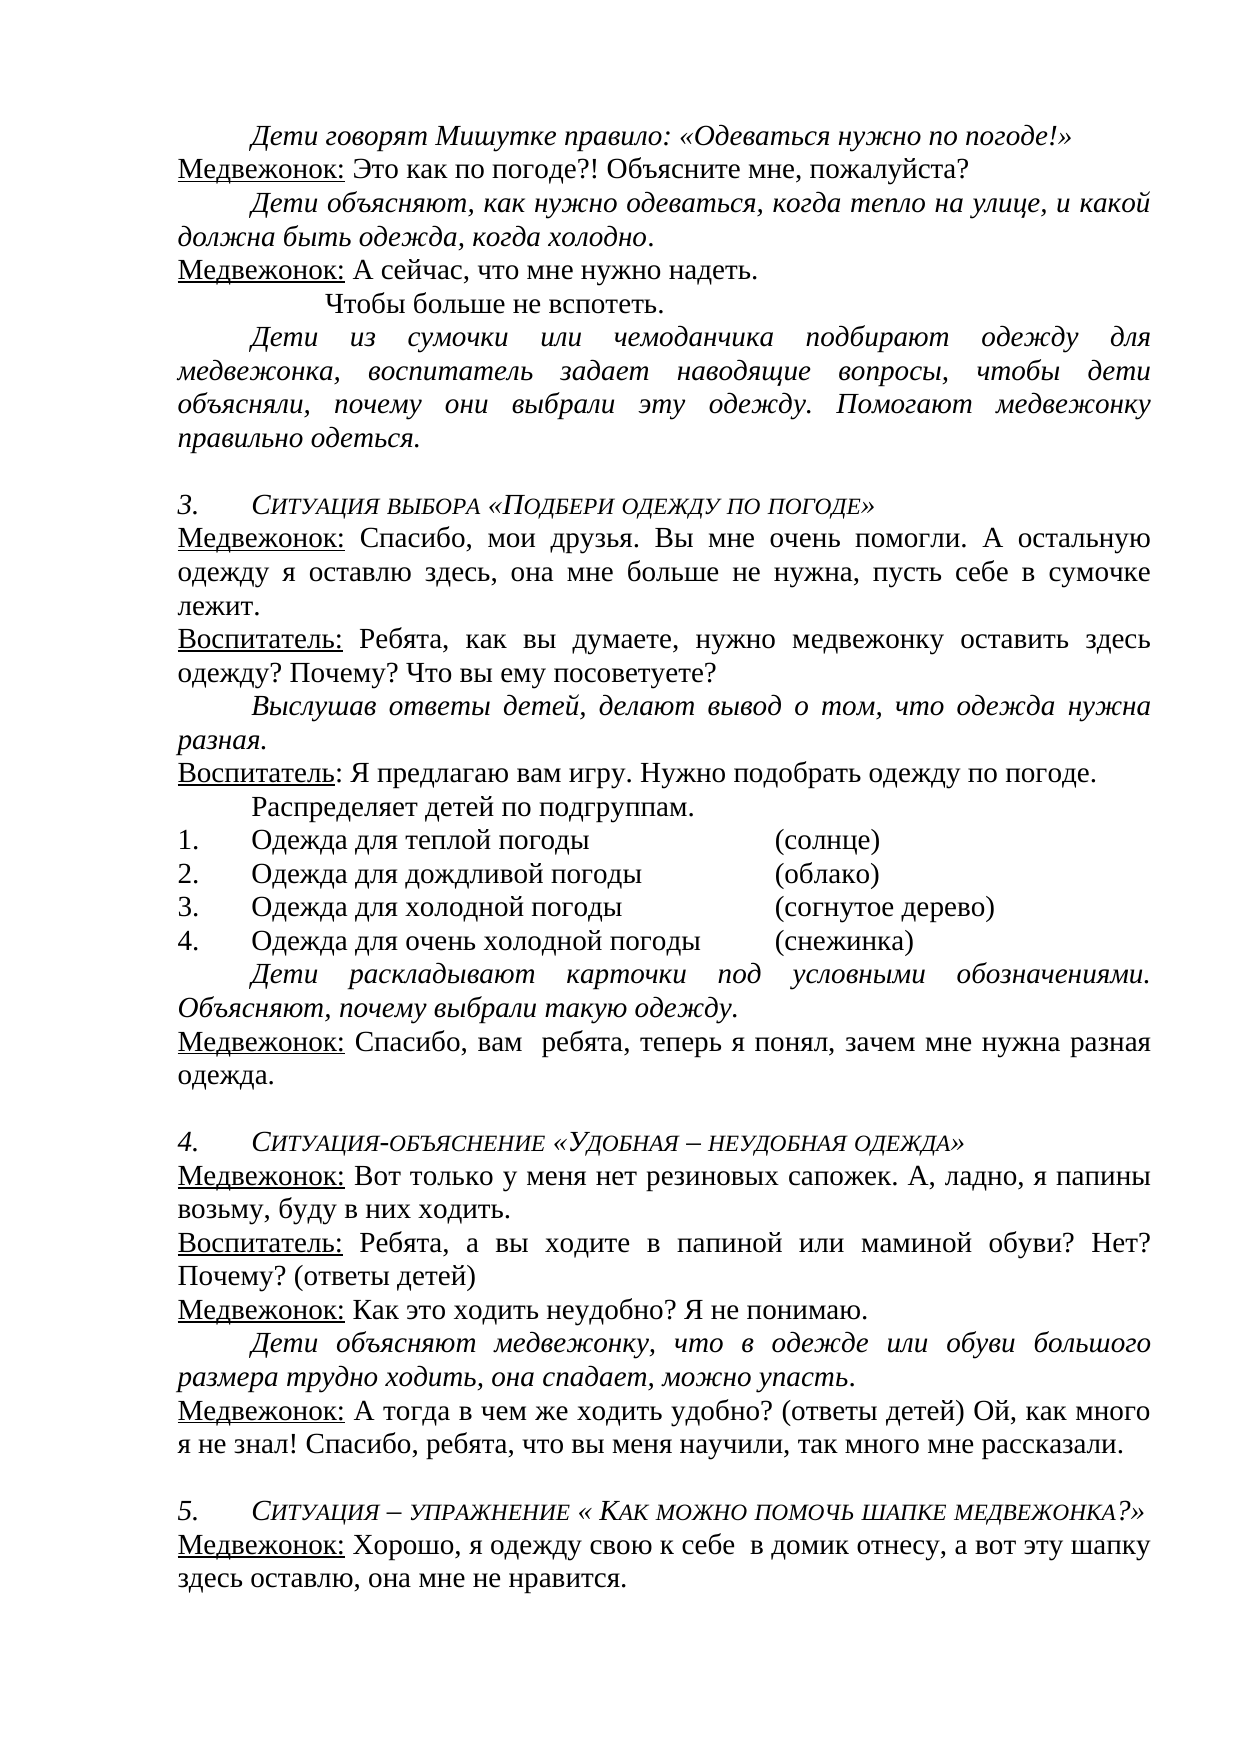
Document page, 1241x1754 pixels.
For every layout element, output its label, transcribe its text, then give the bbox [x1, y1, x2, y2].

text Распределяет детей по подгруппам. [177, 789, 1152, 822]
text Воспитатель: Я предлагаю вам игру. Нужно подобрать одежду по погоде. [177, 755, 1152, 789]
list Одежда для теплой погоды (солнце) [177, 822, 1152, 856]
text Воспитатель: Ребята, а вы ходите в папиной или маминой обуви? Нет? Почему? (ответы детей) [177, 1225, 1152, 1292]
list Одежда для холодной погоды (согнутое дерево) [177, 889, 1152, 923]
text Медвежонок: Спасибо, мои друзья. Вы мне очень помогли. А остальную одежду я оставлю здесь, она мне больше не нужна, пусть себе в сумочке лежит. [177, 521, 1152, 621]
text Медвежонок: Спасибо, вам ребята, теперь я понял, зачем мне нужна разная одежда. [177, 1024, 1152, 1091]
list Ситуация – упражнение « Как можно помочь шапке медвежонка?» [177, 1493, 1152, 1527]
text Выслушав ответы детей, делают вывод о том, что одежда нужна разная. [177, 688, 1152, 755]
text Дети говорят Мишутке правило: «Одеваться нужно по погоде!» [177, 118, 1152, 152]
text Дети объясняют, как нужно одеваться, когда тепло на улице, и какой должна быть одежда, когда холодно. [177, 185, 1152, 252]
text Медвежонок: Это как по погоде?! Объясните мне, пожалуйста? [177, 152, 1152, 185]
text Дети из сумочки или чемоданчика подбирают одежду для медвежонка, воспитатель задает наводящие вопросы, чтобы дети объясняли, почему они выбрали эту одежду. Помогают медвежонку правильно одеться. [177, 319, 1152, 453]
text Медвежонок: А тогда в чем же ходить удобно? (ответы детей) Ой, как много я не знал! Спасибо, ребята, что вы меня научили, так много мне рассказали. [177, 1393, 1152, 1460]
list Ситуация выбора «Подбери одежду по погоде» [177, 487, 1152, 521]
text Медвежонок: Вот только у меня нет резиновых сапожек. А, ладно, я папины возьму, буду в них ходить. [177, 1158, 1152, 1225]
list Одежда для очень холодной погоды (снежинка) [177, 923, 1152, 957]
list Одежда для дождливой погоды (облако) [177, 856, 1152, 889]
list Ситуация-объяснение «Удобная – неудобная одежда» [177, 1124, 1152, 1158]
text Медвежонок: А сейчас, что мне нужно надеть. [177, 252, 1152, 286]
text Дети раскладывают карточки под условными обозначениями. Объясняют, почему выбрали такую одежду. [177, 957, 1152, 1024]
text Чтобы больше не вспотеть. [177, 286, 1152, 319]
text Дети объясняют медвежонку, что в одежде или обуви большого размера трудно ходить, она спадает, можно упасть. [177, 1326, 1152, 1393]
text Медвежонок: Хорошо, я одежду свою к себе в домик отнесу, а вот эту шапку здесь оставлю, она мне не нравится. [177, 1527, 1152, 1594]
text Медвежонок: Как это ходить неудобно? Я не понимаю. [177, 1292, 1152, 1326]
text Воспитатель: Ребята, как вы думаете, нужно медвежонку оставить здесь одежду? Почему? Что вы ему посоветуете? [177, 621, 1152, 688]
